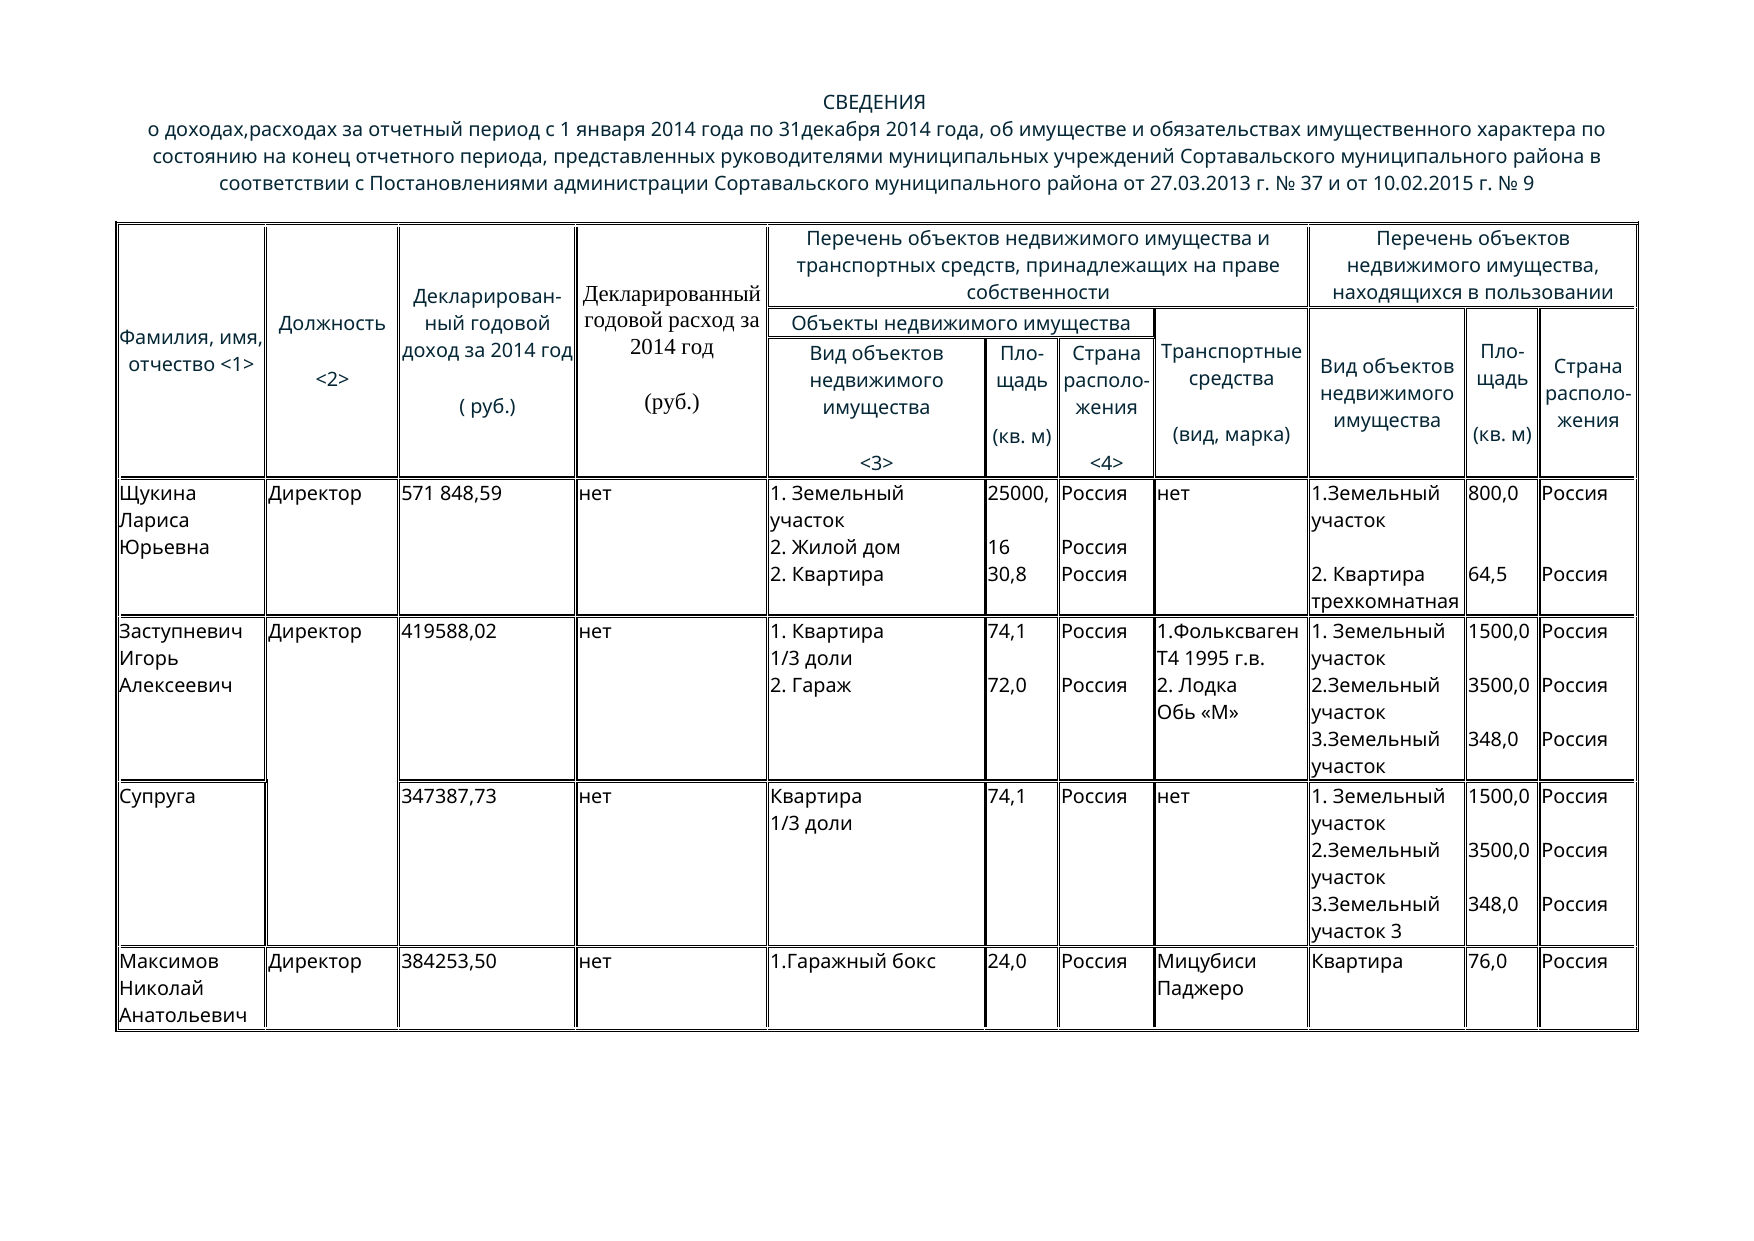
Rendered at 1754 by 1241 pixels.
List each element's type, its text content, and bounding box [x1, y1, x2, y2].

table_cell Страна располо-жения <4> [1060, 339, 1153, 476]
table_cell Объекты недвижимого имущества [769, 309, 1153, 336]
table_cell 800,0 64,5 [1467, 480, 1537, 614]
table_cell 1.Фольксваген Т4 1995 г.в. 2. Лодка Обь «М» [1156, 618, 1307, 779]
table_cell Транспортные средства (вид, марка) [1156, 309, 1307, 476]
table_cell Россия [1060, 783, 1153, 944]
table_cell 1.Земельный участок 2. Квартира трехкомнатная [1310, 480, 1464, 614]
table_header Перечень объектов недвижимого имущества и транспортных средств, принадлежащих на праве собственности [768, 225, 1309, 306]
table_cell 25000, 16 30,8 [987, 480, 1057, 614]
table_cell Вид объектов недвижимого имущества <3> [769, 339, 984, 476]
table_cell Россия Россия Россия [1541, 779, 1636, 944]
table_cell Россия Россия Россия [1060, 480, 1153, 614]
table_cell Россия [1539, 945, 1636, 1029]
table_cell Директор [267, 618, 397, 944]
table_cell нет [578, 783, 766, 944]
table_cell нет [1156, 783, 1307, 944]
table_header Перечень объектов недвижимого имущества, находящихся в пользовании [1309, 225, 1636, 306]
table_cell 74,1 [987, 783, 1057, 944]
table_cell Максимов Николай Анатольевич [119, 945, 266, 1029]
table_cell 1.Гаражный бокс [768, 948, 985, 1029]
table_cell Заступневич Игорь Алексеевич [119, 614, 264, 779]
text СВЕДЕНИЯ о доходах,расходах за отчетный период с 1 января 2014 года по 31декабря 2014 года, об имуществе и обязательствах имущественного характера по состоянию на конец отчетного периода, представленных руководителями муниципальных учреждений Сортавальского муниципального района в соответствии с Постановлениями администрации Сортавальского муниципального района от 27.03.2013 г. № 37 и от 10.02.2015 г. № 9 [118, 88, 1636, 196]
table_header Фамилия, имя, отчество <1> [119, 225, 266, 476]
table_cell 347387,73 [400, 783, 574, 944]
table_cell Россия Россия Россия [1541, 614, 1636, 779]
table_cell Россия Россия [1060, 618, 1153, 779]
table_cell Супруга [119, 779, 266, 944]
table_cell Щукина Лариса Юрьевна [119, 476, 264, 614]
table_cell Пло-щадь (кв. м) [1467, 309, 1537, 476]
table_cell 1500,0 3500,0 348,0 [1467, 783, 1537, 944]
table_cell 76,0 [1466, 945, 1539, 1029]
table_cell 1. Квартира 1/3 доли 2. Гараж [769, 618, 984, 779]
table_cell 1. Земельный участок 2. Жилой дом 2. Квартира [769, 480, 984, 614]
table_cell 1500,0 3500,0 348,0 [1467, 618, 1537, 779]
table_cell нет [578, 618, 766, 779]
table_cell 1. Земельный участок 2.Земельный участок 3.Земельный участок [1310, 618, 1464, 779]
table_cell нет [1156, 480, 1307, 614]
table_cell Директор [266, 948, 399, 1029]
table_cell 1. Земельный участок 2.Земельный участок 3.Земельный участок 3 [1310, 783, 1464, 944]
table_cell Пло-щадь (кв. м) [987, 339, 1057, 476]
table_cell Россия [1059, 948, 1154, 1029]
table_cell Вид объектов недвижимого имущества [1310, 309, 1464, 476]
table_header Должность <2> [266, 225, 399, 476]
table_cell нет [578, 480, 766, 614]
table_cell Страна располо-жения [1539, 306, 1637, 476]
table_cell Квартира [1309, 948, 1466, 1029]
table_cell Россия Россия [1541, 476, 1636, 614]
table_cell Директор [267, 480, 397, 614]
table_cell Квартира 1/3 доли [769, 783, 984, 944]
table_cell 24,0 [985, 948, 1058, 1029]
table_cell Мицубиси Паджеро [1154, 948, 1309, 1029]
table_cell 384253,50 [399, 945, 576, 1029]
table_cell 74,1 72,0 [987, 618, 1057, 779]
table_header Декларированный годовой расход за 2014 год (руб.) [576, 225, 768, 476]
table_cell 571 848,59 [400, 480, 574, 614]
table_cell 419588,02 [400, 618, 574, 779]
table_cell нет [576, 948, 768, 1029]
table_header Декларирован-ный годовой доход за 2014 год ( руб.) [399, 223, 576, 476]
